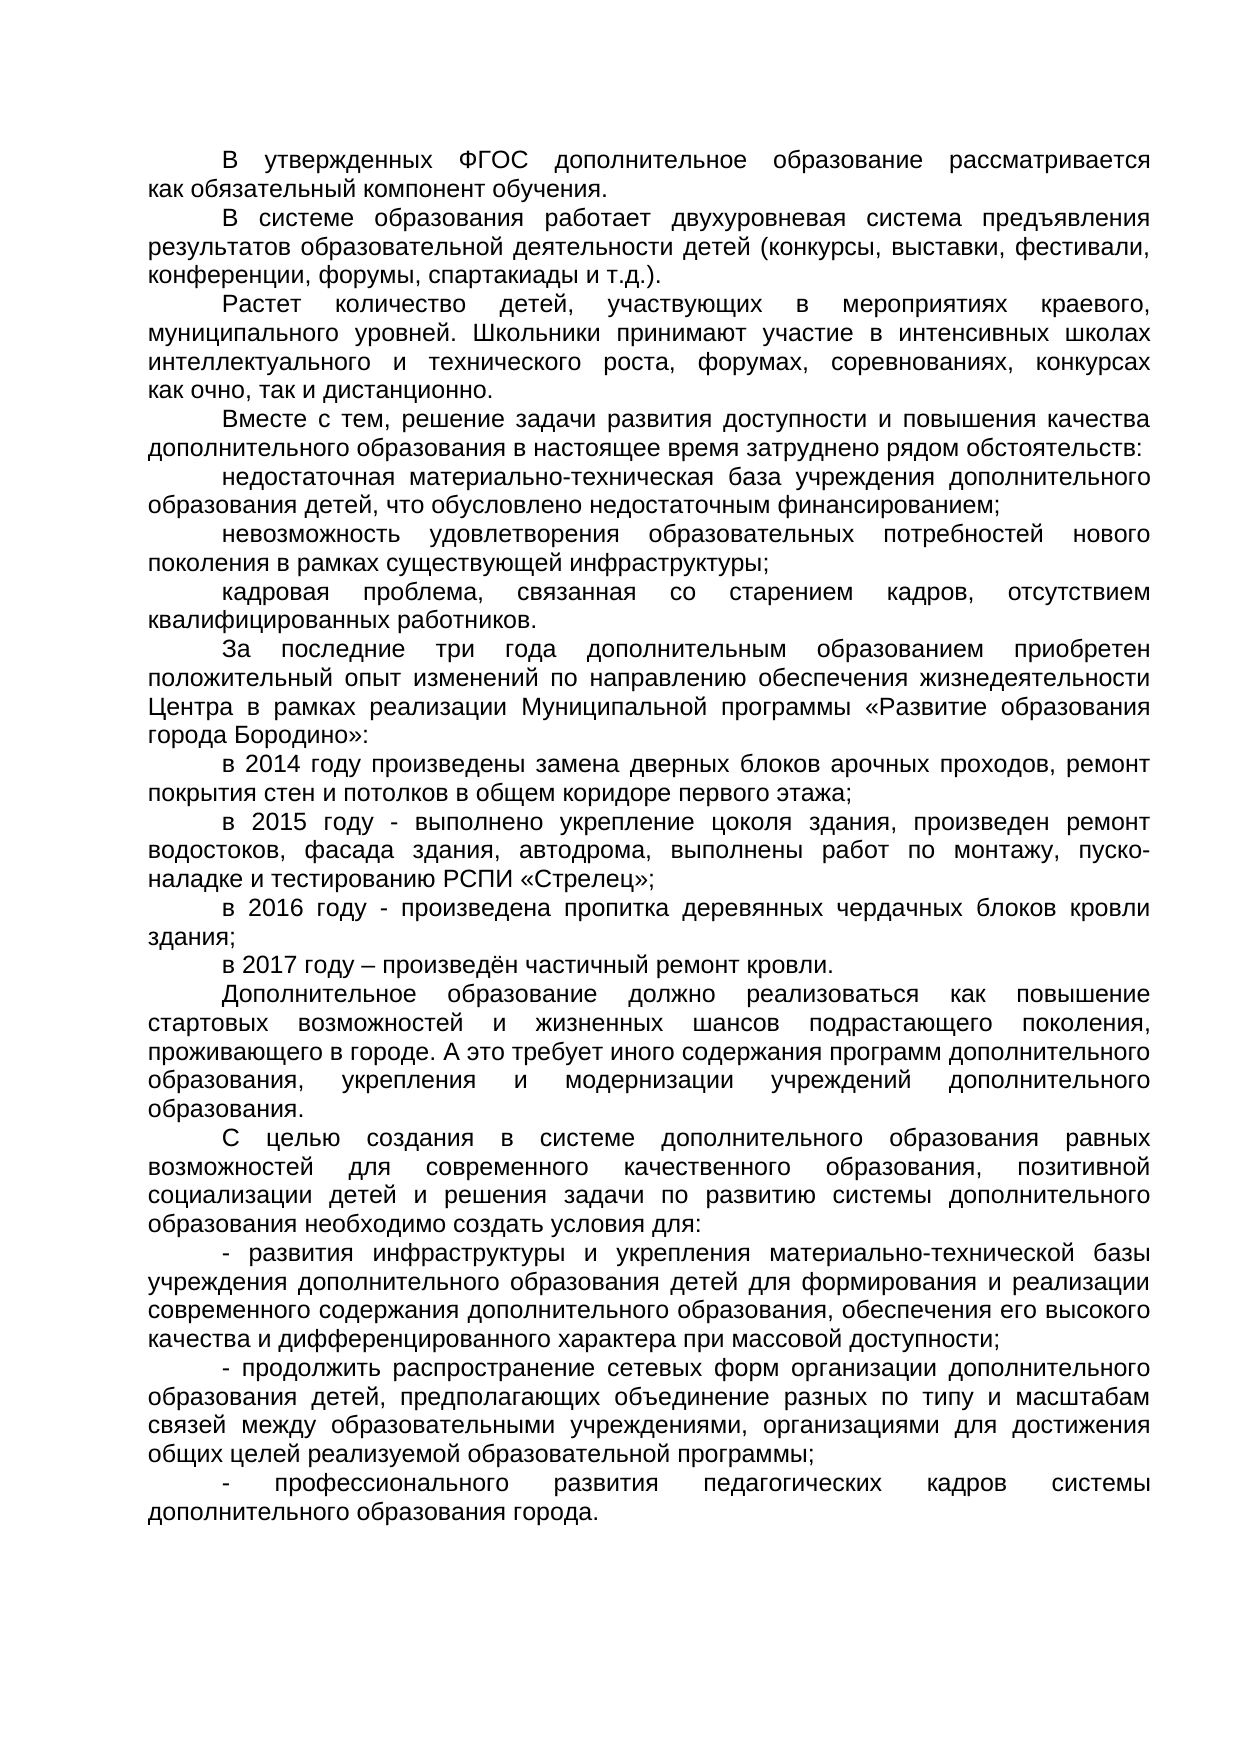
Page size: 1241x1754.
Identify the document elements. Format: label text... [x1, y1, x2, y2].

text в 2015 году - выполнено укрепление цоколя здания, произведен ремонт водостоков, фасада здания, автодрома, выполнены работ по монтажу, пуско-наладке и тестированию РСПИ «Стрелец»; [148, 807, 1152, 893]
text - продолжить распространение сетевых форм организации дополнительного образования детей, предполагающих объединение разных по типу и масштабам связей между образовательными учреждениями, организациями для достижения общих целей реализуемой образовательной программы; [148, 1353, 1152, 1468]
text в 2017 году – произведён частичный ремонт кровли. [148, 950, 1152, 979]
text За последние три года дополнительным образованием приобретен положительный опыт изменений по направлению обеспечения жизнедеятельности Центра в рамках реализации Муниципальной программы «Развитие образования города Бородино»: [148, 634, 1152, 749]
text недостаточная материально-техническая база учреждения дополнительного образования детей, что обусловлено недостаточным финансированием; [148, 462, 1152, 519]
text в 2014 году произведены замена дверных блоков арочных проходов, ремонт покрытия стен и потолков в общем коридоре первого этажа; [148, 749, 1152, 807]
text невозможность удовлетворения образовательных потребностей нового поколения в рамках существующей инфраструктуры; [148, 519, 1152, 577]
text Вместе с тем, решение задачи развития доступности и повышения качества дополнительного образования в настоящее время затруднено рядом обстоятельств: [148, 404, 1152, 462]
text - профессионального развития педагогических кадров системы дополнительного образования города. [148, 1468, 1152, 1525]
text - развития инфраструктуры и укрепления материально-технической базы учреждения дополнительного образования детей для формирования и реализации современного содержания дополнительного образования, обеспечения его высокого качества и дифференцированного характера при массовой доступности; [148, 1238, 1152, 1353]
text С целью создания в системе дополнительного образования равных возможностей для современного качественного образования, позитивной социализации детей и решения задачи по развитию системы дополнительного образования необходимо создать условия для: [148, 1123, 1152, 1238]
text Дополнительное образование должно реализоваться как повышение стартовых возможностей и жизненных шансов подрастающего поколения, проживающего в городе. А это требует иного содержания программ дополнительного образования, укрепления и модернизации учреждений дополнительного образования. [148, 979, 1152, 1123]
text Растет количество детей, участвующих в мероприятиях краевого, муниципального уровней. Школьники принимают участие в интенсивных школах интеллектуального и технического роста, форумах, соревнованиях, конкурсах как очно, так и дистанционно. [148, 289, 1152, 404]
text кадровая проблема, связанная со старением кадров, отсутствием квалифицированных работников. [148, 577, 1152, 634]
text в 2016 году - произведена пропитка деревянных чердачных блоков кровли здания; [148, 893, 1152, 950]
text В утвержденных ФГОС дополнительное образование рассматривается как обязательный компонент обучения. [148, 145, 1152, 203]
text В системе образования работает двухуровневая система предъявления результатов образовательной деятельности детей (конкурсы, выставки, фестивали, конференции, форумы, спартакиады и т.д.). [148, 203, 1152, 289]
